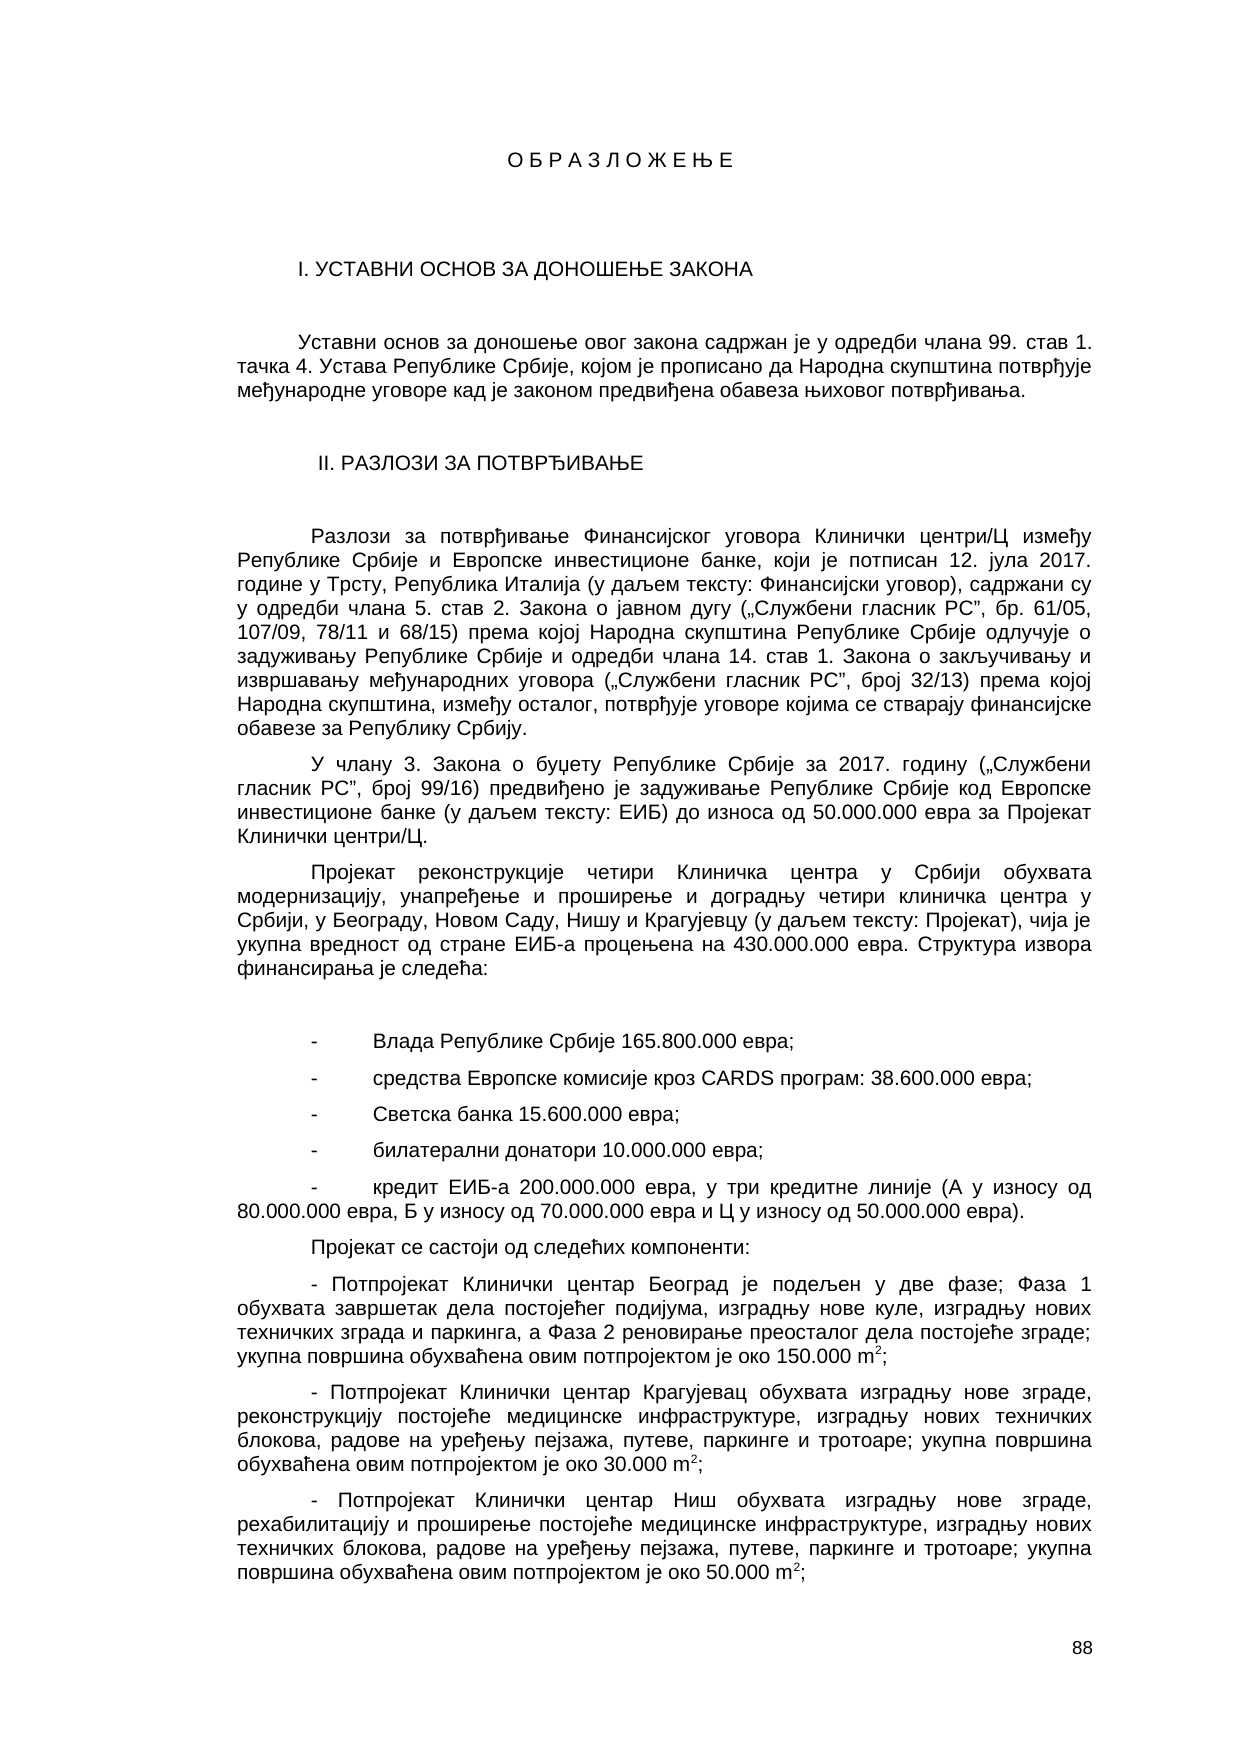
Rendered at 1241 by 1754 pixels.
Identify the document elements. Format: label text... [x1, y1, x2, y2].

text - Потпројекат Клинички центар Београд је подељен у две фазе; Фаза 1 обухвата завршетак дела постојећег подијума, изградњу нове куле, изградњу нових техничких зграда и паркинга, а Фаза 2 реновирање преосталог дела постојеће зграде; укупна површина обухваћена овим потпројектом је око 150.000 m2; [237, 1272, 1093, 1367]
text - кредит ЕИБ-а 200.000.000 евра, у три кредитне линије (А у износу од 80.000.000 евра, Б у износу од 70.000.000 евра и Ц у износу од 50.000.000 евра). [237, 1175, 1093, 1223]
text - Потпројекат Клинички центар Ниш oбухвата изградњу нове зграде, рехабилитацију и проширење постојеће медицинске инфраструктуре, изградњу нових техничких блокова, радове на уређењу пејзажа, путеве, паркинге и тротоаре; укупна површина обухваћена овим потпројектом је око 50.000 m2; [237, 1488, 1093, 1584]
text - Потпројекат Клинички центар Крагујевац обухвата изградњу нове зграде, реконструкцију постојеће медицинске инфраструктуре, изградњу нових техничких блокова, радове на уређењу пејзажа, путеве, паркинге и тротоаре; укупна површина обухваћена овим потпројектом је око 30.000 m2; [237, 1380, 1093, 1476]
text I. УСТАВНИ ОСНОВ ЗА ДОНОШЕЊЕ ЗАКОНА [237, 257, 1093, 281]
text О Б Р А З Л О Ж Е Њ Е [73, 148, 1093, 172]
text Пројекат реконструкције четири Клиничка центра у Србији обухвата модернизацију, унапређење и проширење и доградњу четири клиничка центра у Србији, у Београду, Новом Саду, Нишу и Крагујевцу (у даљем тексту: Пројекат), чија је укупна вредност од стране ЕИБ-а процењена на 430.000.000 евра. Структура извора финансирања је следећа: [237, 860, 1093, 980]
text - Влада Републике Србије 165.800.000 евра; [237, 1029, 1093, 1053]
text - Светска банка 15.600.000 евра; [237, 1102, 1093, 1126]
text - билатерални донатори 10.000.000 евра; [237, 1138, 1093, 1162]
text Разлози за потврђивање Финансијског уговора Клинички центри/Ц између Републике Србије и Европске инвестиционе банке, који је потписан 12. јула 2017. године у Трсту, Република Италија (у даљем тексту: Финансијски уговор), садржани су у одредби члана 5. став 2. Закона о јавном дугу („Службени гласник РС”, бр. 61/05, 107/09, 78/11 и 68/15) према којој Народна скупштина Републике Србије одлучује о задуживању Републике Србије и одредби члана 14. став 1. Закона о закључивању и извршавању међународних уговора („Службени гласник РС”, број 32/13) према којој Народна скупштина, између осталог, потврђује уговоре којима се стварају финансијске обавезе за Републику Србију. [237, 524, 1093, 739]
text Пројекат се састоји од следећих компоненти: [237, 1235, 1093, 1259]
text У члану 3. Закона о буџету Републике Србије за 2017. годину („Службени гласник РС”, број 99/16) предвиђено је задуживање Републике Србије код Европске инвестиционе банке (у даљем тексту: ЕИБ) до износа од 50.000.000 евра за Пројекат Клинички центри/Ц. [237, 752, 1093, 848]
text Уставни основ за доношење овог закона садржан је у одредби члана 99. став 1. тачка 4. Устава Републике Србије, којом је прописано да Народна скупштина потврђује међународне уговоре кад је законом предвиђена обавеза њиховог потврђивања. [237, 330, 1093, 402]
text II. РАЗЛОЗИ ЗА ПОТВРЂИВАЊЕ [237, 451, 1093, 475]
text - средства Европске комисије кроз CARDS програм: 38.600.000 евра; [237, 1065, 1093, 1089]
